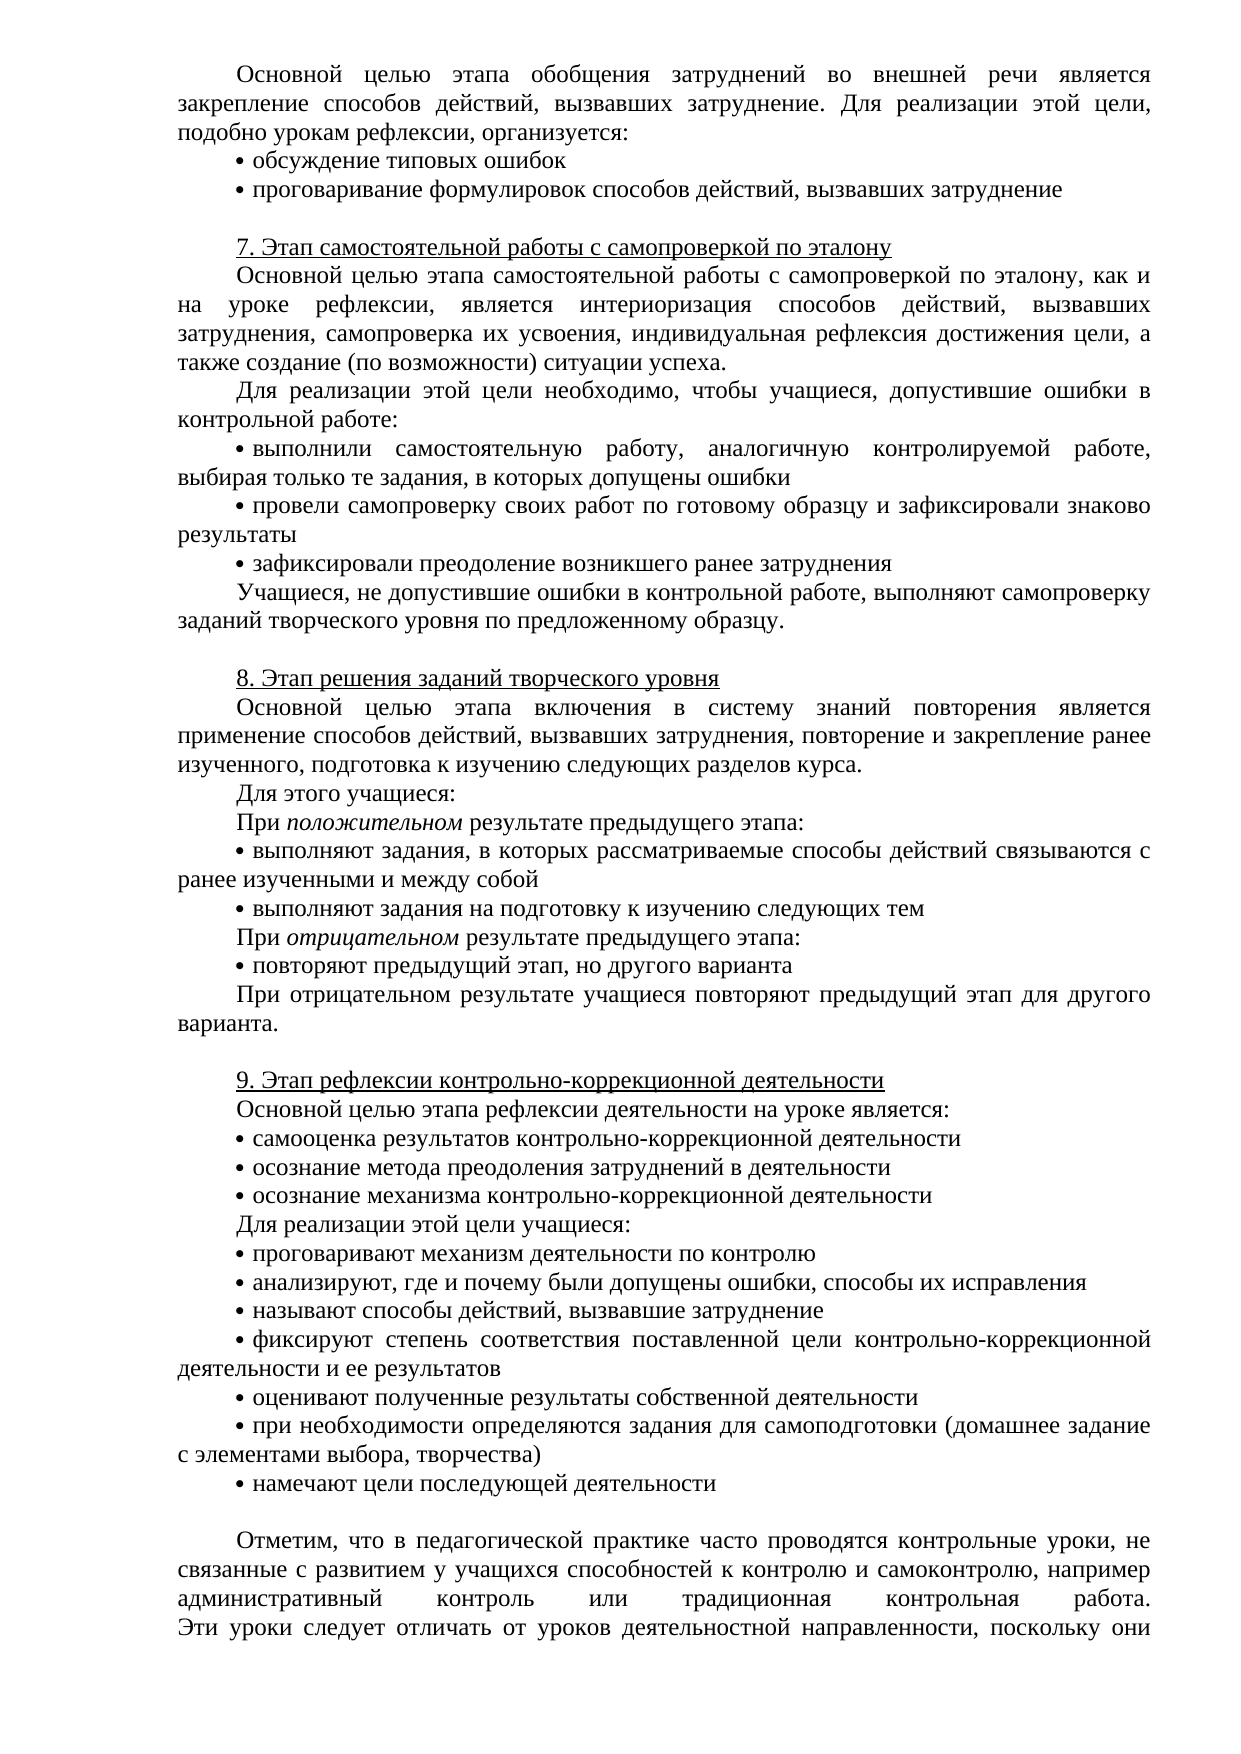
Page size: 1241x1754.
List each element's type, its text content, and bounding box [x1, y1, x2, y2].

list проговаривают механизм деятельности по контролю [177, 1238, 1152, 1267]
list оценивают полученные результаты собственной деятельности [177, 1382, 1152, 1410]
list при необходимости определяются задания для самоподготовки (домашнее задание с элементами выбора, творчества) [177, 1410, 1152, 1468]
list осознание механизма контрольно-коррекционной деятельности [177, 1180, 1152, 1209]
text Основной целью этапа обобщения затруднений во внешней речи является закрепление способов действий, вызвавших затруднение. Для реализации этой цели, подобно урокам рефлексии, организуется: [177, 59, 1152, 145]
text Основной целью этапа рефлексии деятельности на уроке является: [177, 1094, 1152, 1123]
list провели самопроверку своих работ по готовому образцу и зафиксировали знаково результаты [177, 490, 1152, 548]
list фиксируют степень соответствия поставленной цели контрольно-коррекционной деятельности и ее результатов [177, 1324, 1152, 1382]
list осознание метода преодоления затруднений в деятельности [177, 1152, 1152, 1180]
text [177, 1525, 1152, 1640]
list намечают цели последующей деятельности [177, 1468, 1152, 1497]
list повторяют предыдущий этап, но другого варианта [177, 950, 1152, 979]
text При отрицательном результате предыдущего этапа: [177, 922, 1152, 950]
list выполнили самостоятельную работу, аналогичную контролируемой работе, выбирая только те задания, в которых допущены ошибки [177, 433, 1152, 490]
text Для этого учащиеся: [177, 778, 1152, 807]
text Для реализации этой цели учащиеся: [177, 1209, 1152, 1238]
list обсуждение типовых ошибок [177, 145, 1152, 174]
text При отрицательном результате учащиеся повторяют предыдущий этап для другого варианта. [177, 979, 1152, 1037]
text Основной целью этапа самостоятельной работы с самопроверкой по эталону, как и на уроке рефлексии, является интериоризация способов действий, вызвавших затруднения, самопроверка их усвоения, индивидуальная рефлексия достижения цели, а также создание (по возможности) ситуации успеха. [177, 260, 1152, 375]
list выполняют задания, в которых рассматриваемые способы действий связываются с ранее изученными и между собой [177, 835, 1152, 893]
list самооценка результатов контрольно-коррекционной деятельности [177, 1123, 1152, 1152]
text Для реализации этой цели необходимо, чтобы учащиеся, допустившие ошибки в контрольной работе: [177, 375, 1152, 433]
list выполняют задания на подготовку к изучению следующих тем [177, 893, 1152, 922]
list называют способы действий, вызвавшие затруднение [177, 1295, 1152, 1324]
list анализируют, где и почему были допущены ошибки, способы их исправления [177, 1267, 1152, 1295]
list зафиксировали преодоление возникшего ранее затруднения [177, 548, 1152, 577]
text Учащиеся, не допустившие ошибки в контрольной работе, выполняют самопроверку заданий творческого уровня по предложенному образцу. [177, 577, 1152, 634]
text 7. Этап самостоятельной работы с самопроверкой по эталону [177, 232, 1152, 260]
text 9. Этап рефлексии контрольно-коррекционной деятельности [177, 1065, 1152, 1094]
text 8. Этап решения заданий творческого уровня [177, 663, 1152, 692]
text При положительном результате предыдущего этапа: [177, 807, 1152, 835]
list проговаривание формулировок способов действий, вызвавших затруднение [177, 174, 1152, 203]
text Основной целью этапа включения в систему знаний повторения является применение способов действий, вызвавших затруднения, повторение и закрепление ранее изученного, подготовка к изучению следующих разделов курса. [177, 692, 1152, 778]
